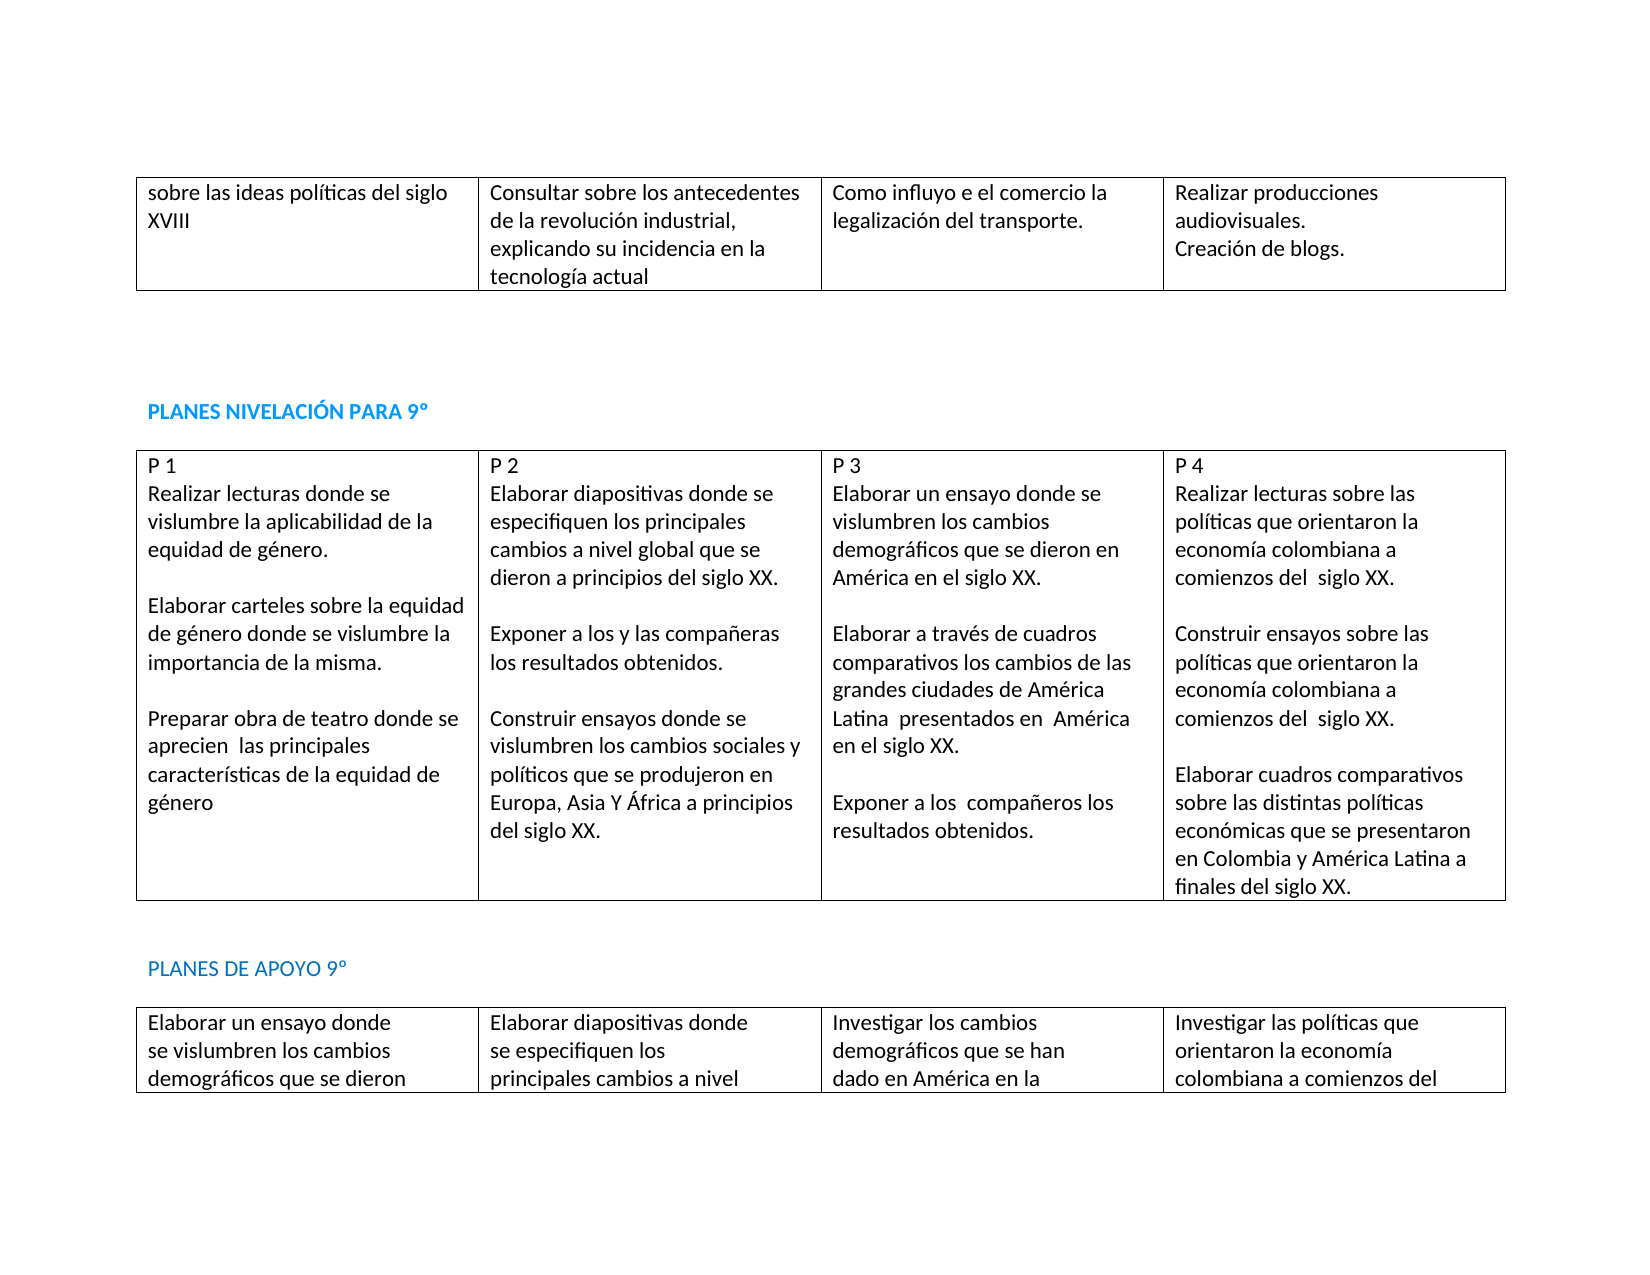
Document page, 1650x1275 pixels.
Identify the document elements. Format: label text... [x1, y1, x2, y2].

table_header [137, 178, 478, 290]
text PLANES DE APOYO 9º [148, 954, 1502, 982]
table_header P 2 Elaborar diapositivas donde se especifiquen los principales cambios a nivel global que se dieron a principios del siglo XX. Exponer a los y las compañeras los resultados obtenidos. Construir ensayos donde se vislumbren los cambios sociales y políticos que se produjeron en Europa, Asia Y África a principios del siglo XX. [479, 451, 821, 900]
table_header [1164, 178, 1505, 290]
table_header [1164, 1008, 1505, 1092]
table_header P 4 Realizar lecturas sobre las políticas que orientaron la economía colombiana a comienzos del siglo XX. Construir ensayos sobre las políticas que orientaron la economía colombiana a comienzos del siglo XX. Elaborar cuadros comparativos sobre las distintas políticas económicas que se presentaron en Colombia y América Latina a finales del siglo XX. [1164, 451, 1505, 900]
table_header P 1 Realizar lecturas donde se vislumbre la aplicabilidad de la equidad de género. Elaborar carteles sobre la equidad de género donde se vislumbre la importancia de la misma. Preparar obra de teatro donde se aprecien las principales características de la equidad de género [137, 451, 478, 900]
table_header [479, 178, 821, 290]
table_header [479, 1008, 821, 1092]
table_header P 3 Elaborar un ensayo donde se vislumbren los cambios demográficos que se dieron en América en el siglo XX. Elaborar a través de cuadros comparativos los cambios de las grandes ciudades de América Latina presentados en América en el siglo XX. Exponer a los compañeros los resultados obtenidos. [822, 451, 1163, 900]
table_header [822, 178, 1163, 290]
text PLANES NIVELACIÓN PARA 9º [148, 397, 1502, 425]
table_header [822, 1008, 1163, 1092]
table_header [137, 1008, 478, 1092]
